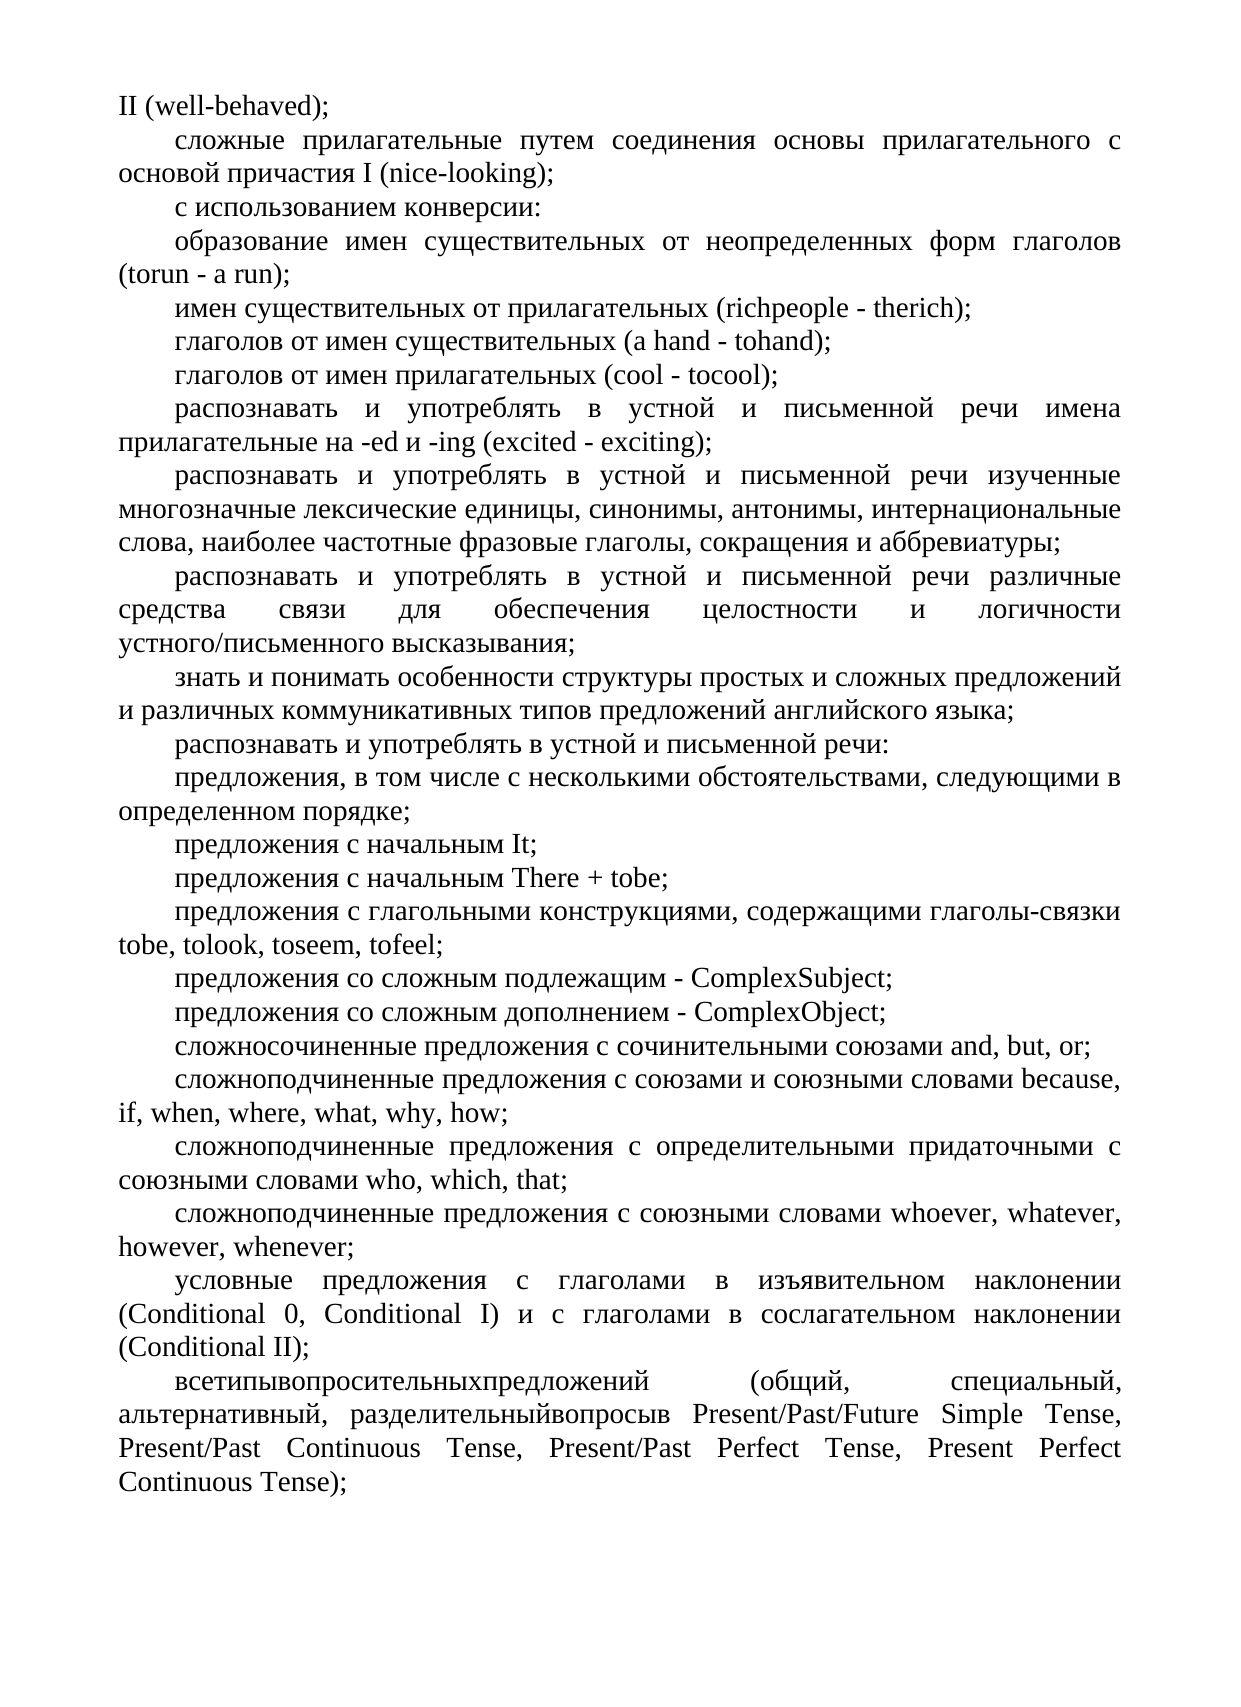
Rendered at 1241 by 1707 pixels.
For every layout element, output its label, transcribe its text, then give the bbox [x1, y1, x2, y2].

text глаголов от имен прилагательных (cool - tocool); [118, 357, 1122, 390]
text имен существительных от прилагательных (richpeople - therich); [118, 290, 1122, 323]
text предложения с начальным It; [118, 826, 1122, 860]
text распознавать и употреблять в устной и письменной речи различные средства связи для обеспечения целостности и логичности устного/письменного высказывания; [118, 558, 1122, 659]
text сложноподчиненные предложения с союзными словами whoever, whatever, however, whenever; [118, 1195, 1122, 1262]
text сложные прилагательные путем соединения основы прилагательного с основой причастия I (nice-looking); [118, 122, 1122, 189]
text распознавать и употреблять в устной и письменной речи имена прилагательные на -ed и -ing (excited - exciting); [118, 390, 1122, 457]
text сложноподчиненные предложения с определительными придаточными с союзными словами who, which, that; [118, 1128, 1122, 1195]
text с использованием конверсии: [118, 189, 1122, 223]
text сложноподчиненные предложения с союзами и союзными словами because, if, when, where, what, why, how; [118, 1061, 1122, 1128]
text распознавать и употреблять в устной и письменной речи: [118, 726, 1122, 759]
text всетипывопросительныхпредложений (общий, специальный, альтернативный, разделительныйвопросыв Present/Past/Future Simple Tense, Present/Past Continuous Tense, Present/Past Perfect Tense, Present Perfect Continuous Tense); [118, 1363, 1122, 1497]
text знать и понимать особенности структуры простых и сложных предложений и различных коммуникативных типов предложений английского языка; [118, 659, 1122, 726]
text сложносочиненные предложения с сочинительными союзами and, but, or; [118, 1028, 1122, 1061]
text распознавать и употреблять в устной и письменной речи изученные многозначные лексические единицы, синонимы, антонимы, интернациональные слова, наиболее частотные фразовые глаголы, сокращения и аббревиатуры; [118, 457, 1122, 558]
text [118, 88, 1122, 122]
text предложения со сложным дополнением - ComplexObject; [118, 994, 1122, 1028]
text предложения с начальным There + tobe; [118, 860, 1122, 893]
text образование имен существительных от неопределенных форм глаголов (torun - a run); [118, 223, 1122, 290]
text глаголов от имен существительных (a hand - tohand); [118, 323, 1122, 357]
text предложения со сложным подлежащим - ComplexSubject; [118, 961, 1122, 994]
text предложения, в том числе с несколькими обстоятельствами, следующими в определенном порядке; [118, 759, 1122, 826]
text предложения с глагольными конструкциями, содержащими глаголы-связки tobe, tolook, toseem, tofeel; [118, 893, 1122, 961]
text условные предложения с глаголами в изъявительном наклонении (Conditional 0, Conditional I) и с глаголами в сослагательном наклонении (Conditional II); [118, 1262, 1122, 1363]
